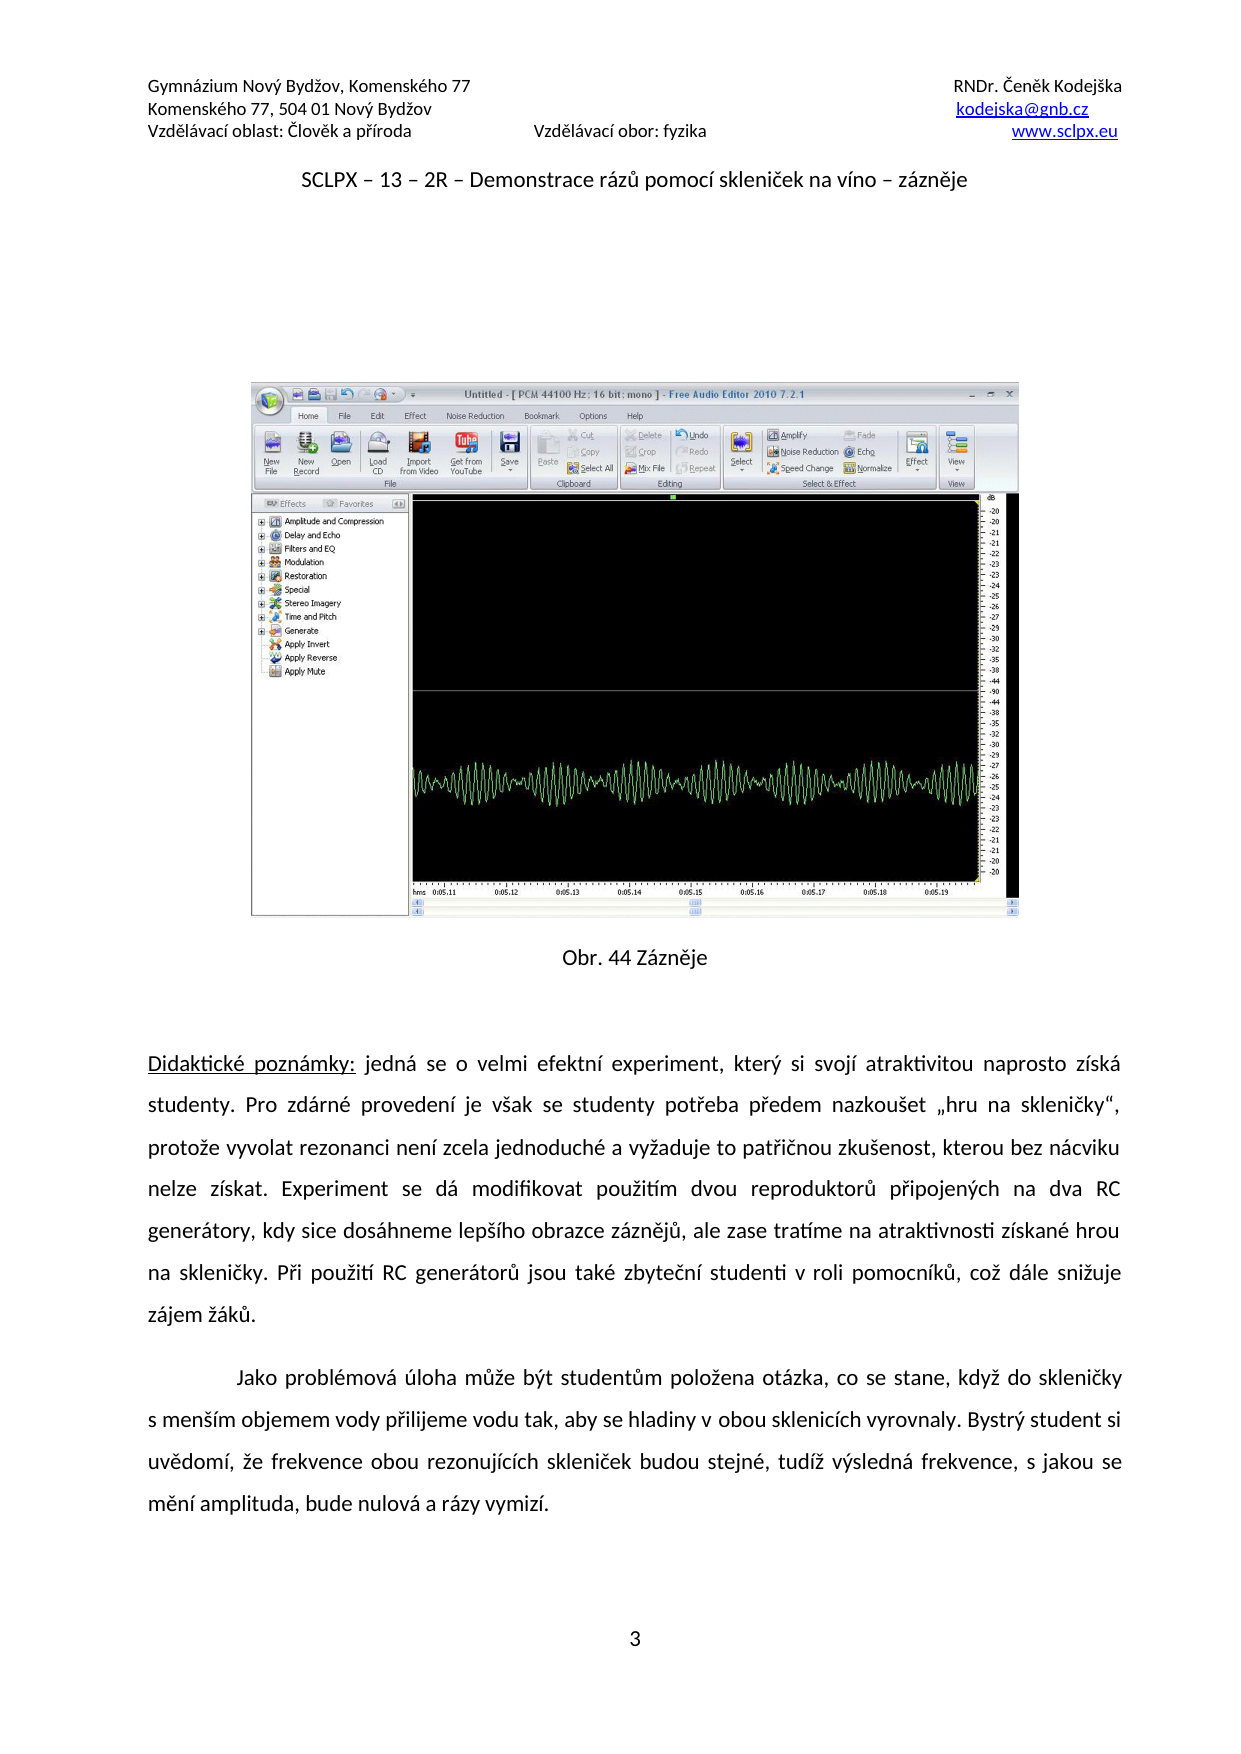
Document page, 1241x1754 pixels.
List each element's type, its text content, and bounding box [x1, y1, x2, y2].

picture [251, 382, 1019, 918]
text Jako problémová úloha může být studentům položena otázka, co se stane, když do skleničky s menším objemem vody přilijeme vodu tak, aby se hladiny v obou sklenicích vyrovnaly. Bystrý student si uvědomí, že frekvence obou rezonujících skleniček budou stejné, tudíž výsledná frekvence, s jakou se mění amplituda, bude nulová a rázy vymizí. [148, 1363, 1122, 1517]
text Obr. 44 Zázněje [148, 943, 1122, 971]
text Didaktické poznámky: jedná se o velmi efektní experiment, který si svojí atraktivitou naprosto získá studenty. Pro zdárné provedení je však se studenty potřeba předem nazkoušet „hru na skleničky“, protože vyvolat rezonanci není zcela jednoduché a vyžaduje to patřičnou zkušenost, kterou bez nácviku nelze získat. Experiment se dá modifikovat použitím dvou reproduktorů připojených na dva RC generátory, kdy sice dosáhneme lepšího obrazce záznějů, ale zase tratíme na atraktivnosti získané hrou na skleničky. Při použití RC generátorů jsou také zbyteční studenti v roli pomocníků, což dále snižuje zájem žáků. [148, 1049, 1122, 1328]
